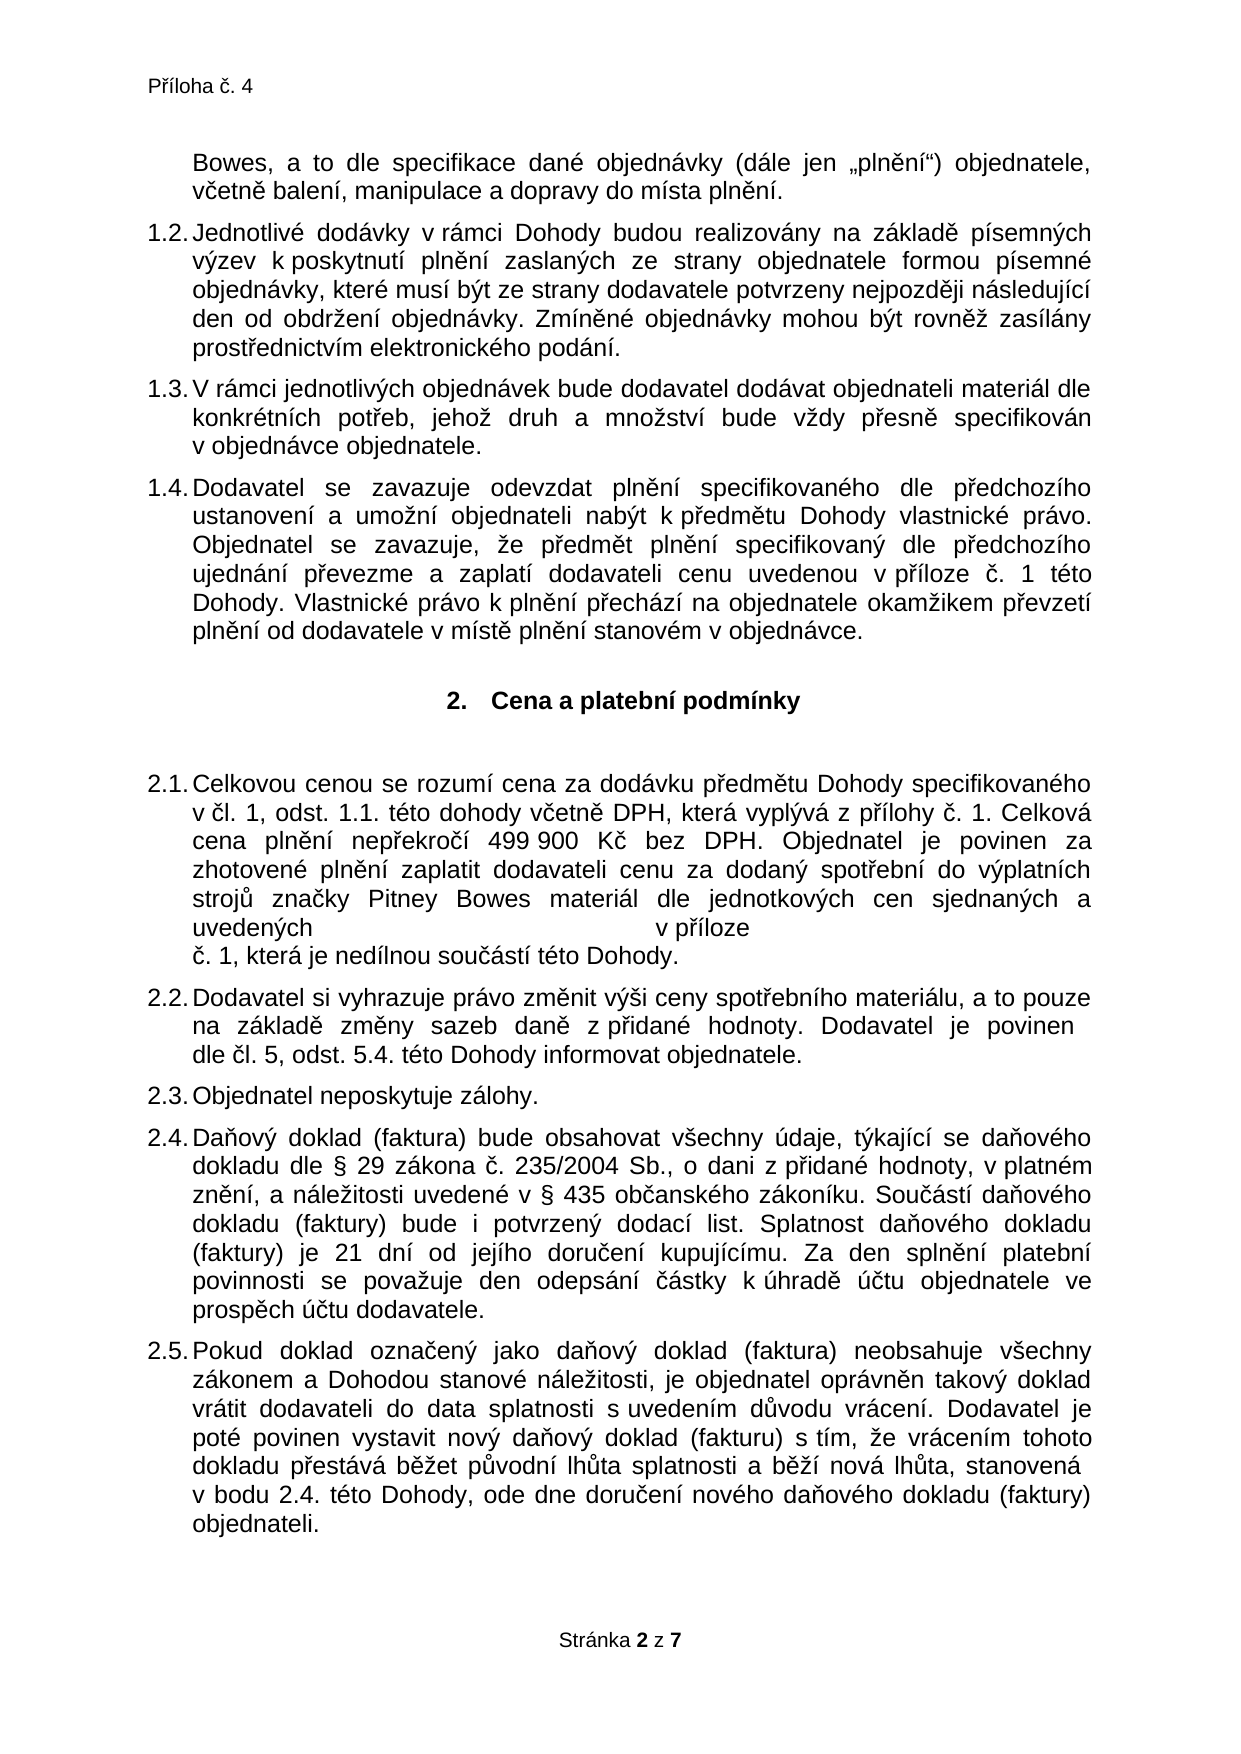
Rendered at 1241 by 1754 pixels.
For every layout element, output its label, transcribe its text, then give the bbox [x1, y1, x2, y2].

list Dodavatel si vyhrazuje právo změnit výši ceny spotřebního materiálu, a to pouze na základě změny sazeb daně z přidané hodnoty. Dodavatel je povinen dle čl. 5, odst. 5.4. této Dohody informovat objednatele. [147, 983, 1093, 1069]
list Celkovou cenou se rozumí cena za dodávku předmětu Dohody specifikovaného v čl. 1, odst. 1.1. této dohody včetně DPH, která vyplývá z přílohy č. 1. Celková cena plnění nepřekročí 499 900 Kč bez DPH. Objednatel je povinen za zhotovené plnění zaplatit dodavateli cenu za dodaný spotřební do výplatních strojů značky Pitney Bowes materiál dle jednotkových cen sjednaných a uvedených v příloze č. 1, která je nedílnou součástí této Dohody. [147, 769, 1093, 970]
list Cena a platební podmínky [154, 686, 1093, 715]
list Pokud doklad označený jako daňový doklad (faktura) neobsahuje všechny zákonem a Dohodou stanové náležitosti, je objednatel oprávněn takový doklad vrátit dodavateli do data splatnosti s uvedením důvodu vrácení. Dodavatel je poté povinen vystavit nový daňový doklad (fakturu) s tím, že vrácením tohoto dokladu přestává běžet původní lhůta splatnosti a běží nová lhůta, stanovená v bodu 2.4. této Dohody, ode dne doručení nového daňového dokladu (faktury) objednateli. [147, 1336, 1093, 1538]
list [147, 148, 1093, 205]
list Jednotlivé dodávky v rámci Dohody budou realizovány na základě písemných výzev k poskytnutí plnění zaslaných ze strany objednatele formou písemné objednávky, které musí být ze strany dodavatele potvrzeny nejpozději následující den od obdržení objednávky. Zmíněné objednávky mohou být rovněž zasílány prostřednictvím elektronického podání. [147, 218, 1093, 361]
list Daňový doklad (faktura) bude obsahovat všechny údaje, týkající se daňového dokladu dle § 29 zákona č. 235/2004 Sb., o dani z přidané hodnoty, v platném znění, a náležitosti uvedené v § 435 občanského zákoníku. Součástí daňového dokladu (faktury) bude i potvrzený dodací list. Splatnost daňového dokladu (faktury) je 21 dní od jejího doručení kupujícímu. Za den splnění platební povinnosti se považuje den odepsání částky k úhradě účtu objednatele ve prospěch účtu dodavatele. [147, 1123, 1093, 1324]
list Dodavatel se zavazuje odevzdat plnění specifikovaného dle předchozího ustanovení a umožní objednateli nabýt k předmětu Dohody vlastnické právo. Objednatel se zavazuje, že předmět plnění specifikovaný dle předchozího ujednání převezme a zaplatí dodavateli cenu uvedenou v příloze č. 1 této Dohody. Vlastnické právo k plnění přechází na objednatele okamžikem převzetí plnění od dodavatele v místě plnění stanovém v objednávce. [147, 473, 1093, 645]
list V rámci jednotlivých objednávek bude dodavatel dodávat objednateli materiál dle konkrétních potřeb, jehož druh a množství bude vždy přesně specifikován v objednávce objednatele. [147, 374, 1093, 460]
list Objednatel neposkytuje zálohy. [147, 1081, 1093, 1110]
